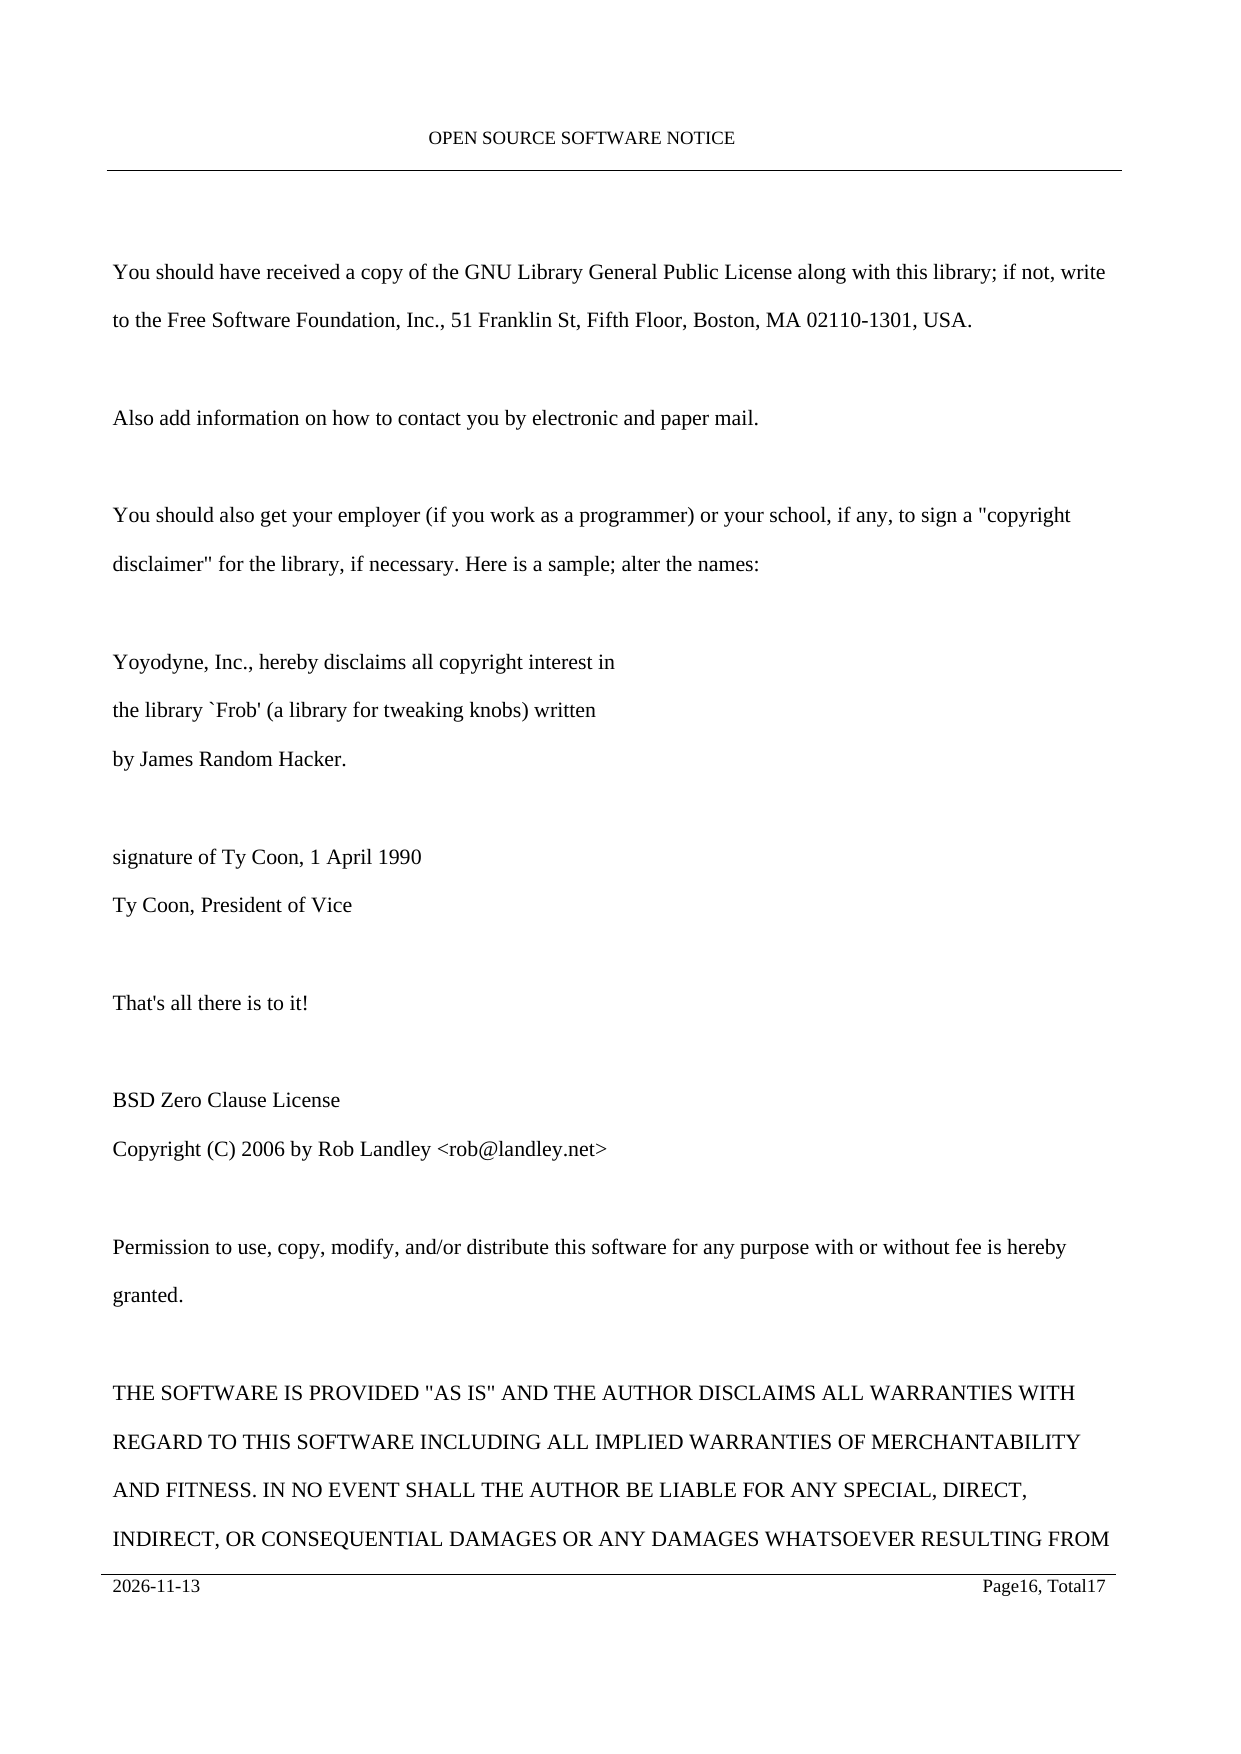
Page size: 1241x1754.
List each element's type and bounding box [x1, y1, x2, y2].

text [112, 206, 1128, 1555]
